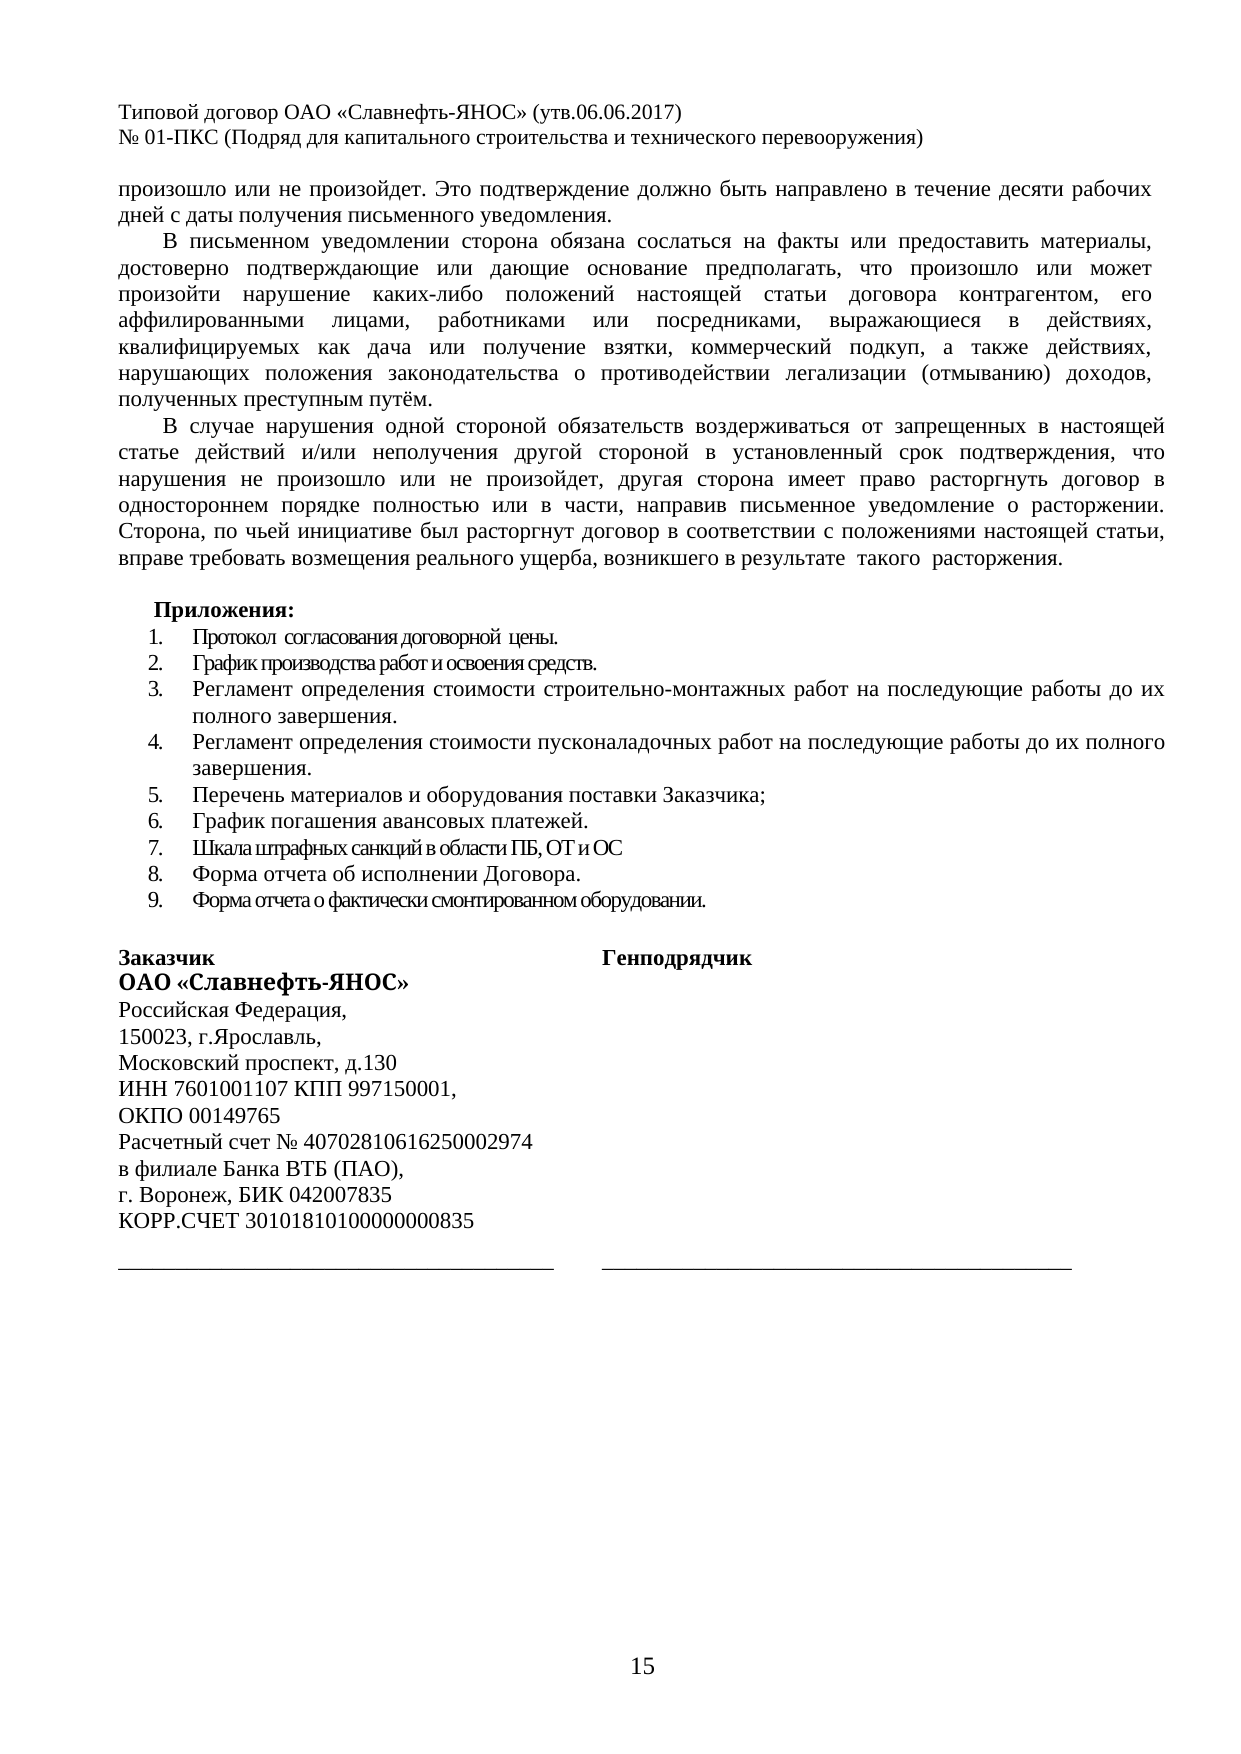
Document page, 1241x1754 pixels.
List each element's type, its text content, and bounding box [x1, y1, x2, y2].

list Форма отчета об исполнении Договора. [148, 860, 1167, 886]
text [118, 175, 1153, 227]
list График погашения авансовых платежей. [148, 807, 1167, 833]
list Шкала штрафных санкций в области ПБ, ОТ и ОС [148, 833, 1167, 860]
text В письменном уведомлении сторона обязана сослаться на факты или предоставить материалы, достоверно подтверждающие или дающие основание предполагать, что произошло или может произойти нарушение каких-либо положений настоящей статьи договора контрагентом, его аффилированными лицами, работниками или посредниками, выражающиеся в действиях, квалифицируемых как дача или получение взятки, коммерческий подкуп, а также действиях, нарушающих положения законодательства о противодействии легализации (отмыванию) доходов, полученных преступным путём. [118, 227, 1153, 412]
list Перечень материалов и оборудования поставки Заказчика; [148, 781, 1167, 807]
list Регламент определения стоимости пусконаладочных работ на последующие работы до их полного завершения. [148, 728, 1167, 781]
text Приложения: [118, 596, 1167, 623]
table_header Заказчик ОАО «Славнефть-ЯНОС» Российская Федерация, .Ярославль, Московский проспект, д.130 ИНН 7601001107 КПП 997150001, ОКПО 00149765 Расчетный счет № 40702810616250002974 в филиале Банка ВТБ (ПАО), г. Воронеж, БИК 042007835 КОРР.СЧЕТ 30101810100000000835 ______________________________________ [107, 944, 591, 1272]
list График производства работ и освоения средств. [148, 649, 1167, 675]
list Регламент определения стоимости строительно-монтажных работ на последующие работы до их полного завершения. [148, 675, 1167, 728]
list Протокол согласования договорной цены. [148, 623, 1167, 649]
table_header Генподрядчик _________________________________________ [591, 944, 1181, 1272]
list Форма отчета о фактически смонтированном оборудовании. [148, 886, 1167, 913]
text В случае нарушения одной стороной обязательств воздерживаться от запрещенных в настоящей статье действий и/или неполучения другой стороной в установленный срок подтверждения, что нарушения не произошло или не произойдет, другая сторона имеет право расторгнуть договор в одностороннем порядке полностью или в части, направив письменное уведомление о расторжении. Сторона, по чьей инициативе был расторгнут договор в соответствии с положениями настоящей статьи, вправе требовать возмещения реального ущерба, возникшего в результате такого расторжения. [118, 412, 1167, 570]
